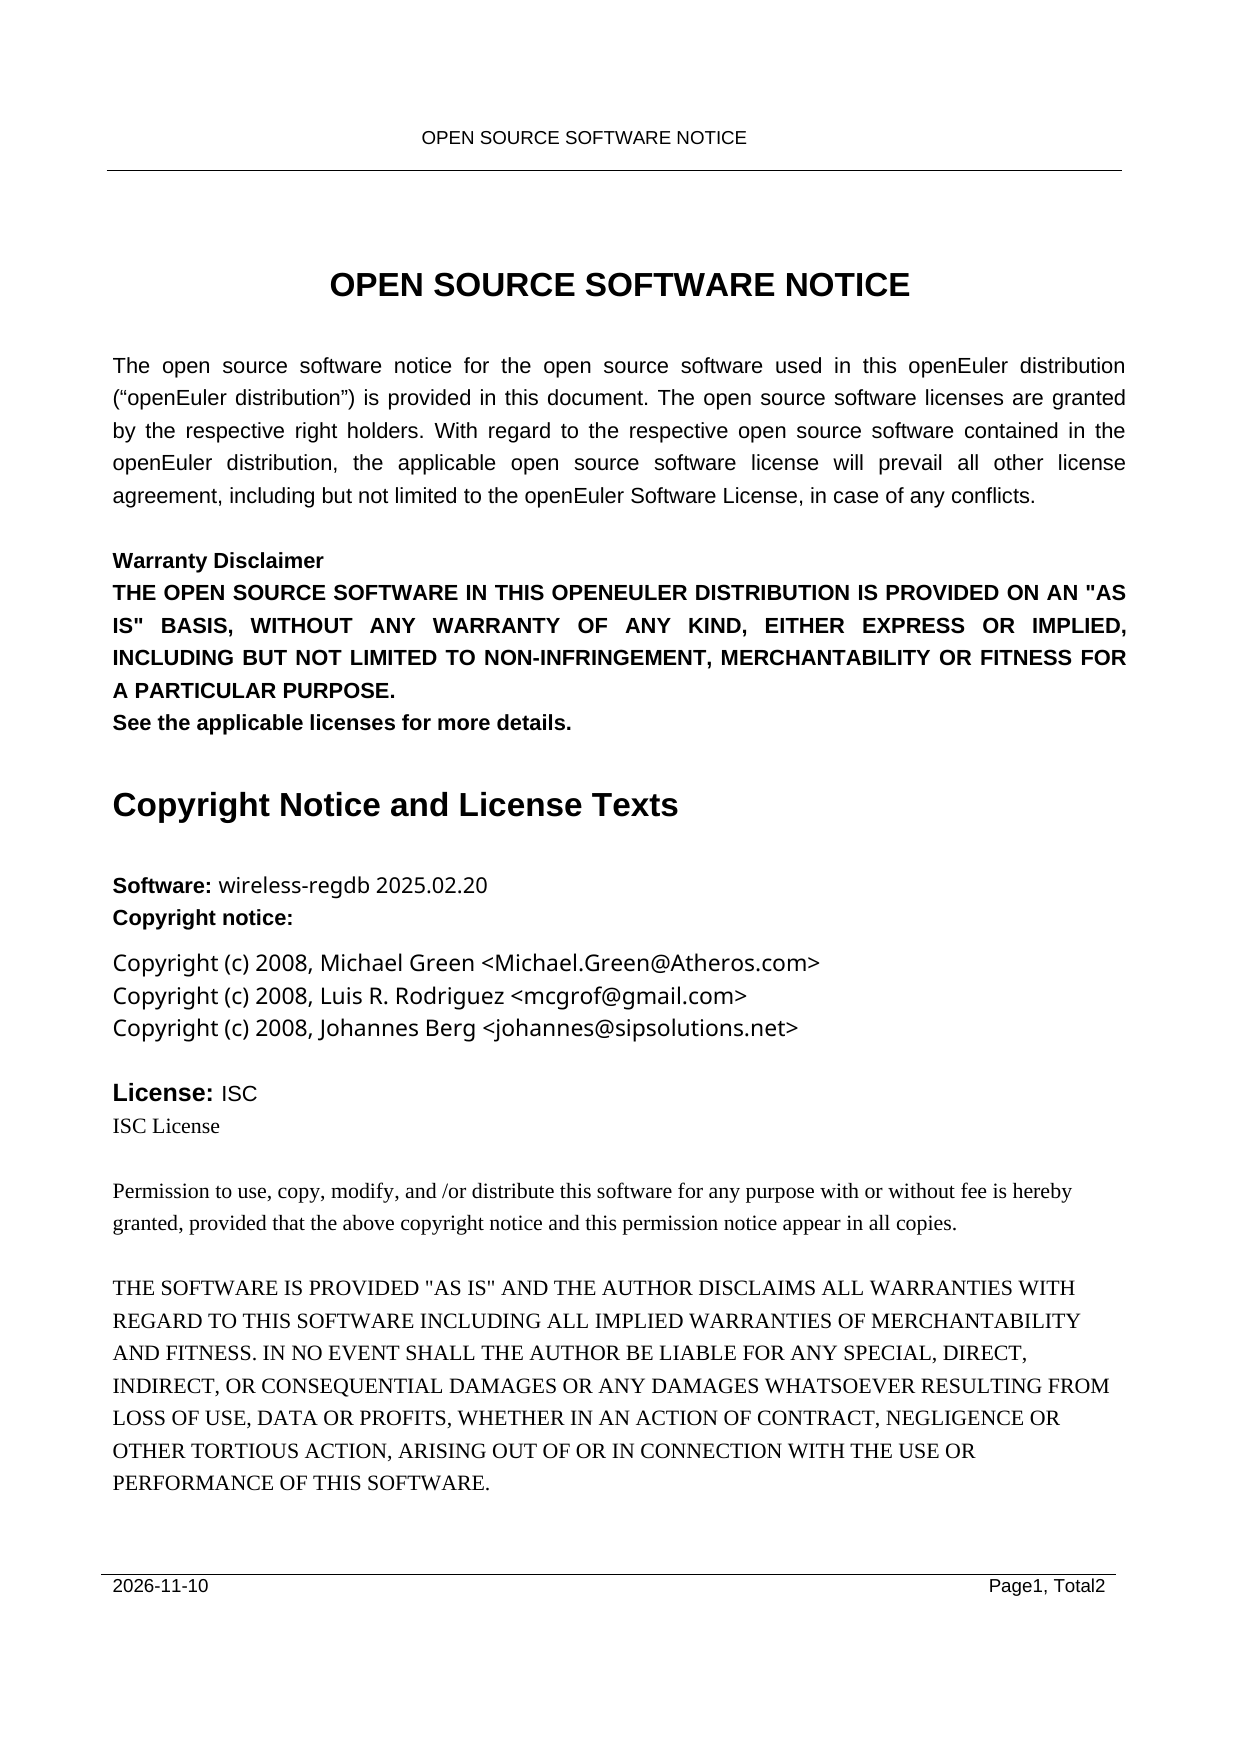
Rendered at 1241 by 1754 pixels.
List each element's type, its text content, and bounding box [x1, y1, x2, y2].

text Copyright (c) 2008, Michael Green <Michael.Green@Atheros.com> Copyright (c) 2008, Luis R. Rodriguez <mcgrof@gmail.com> Copyright (c) 2008, Johannes Berg <johannes@sipsolutions.net> [112, 947, 1128, 1077]
title Software: wireless-regdb 2025.02.20 [112, 869, 1128, 901]
text Copyright notice: [112, 901, 1128, 934]
text OPEN SOURCE SOFTWARE NOTICE [112, 251, 1128, 316]
text License: ISC [112, 1077, 1128, 1109]
text Copyright Notice and License Texts [112, 771, 1128, 836]
text THE OPEN SOURCE SOFTWARE IN THIS OPENEULER DISTRIBUTION IS PROVIDED ON AN "AS IS" BASIS, WITHOUT ANY WARRANTY OF ANY KIND, EITHER EXPRESS OR IMPLIED, INCLUDING BUT NOT LIMITED TO NON-INFRINGEMENT, MERCHANTABILITY OR FITNESS FOR A PARTICULAR PURPOSE. See the applicable licenses for more details. [112, 576, 1128, 739]
text The open source software notice for the open source software used in this openEuler distribution (“openEuler distribution”) is provided in this document. The open source software licenses are granted by the respective right holders. With regard to the respective open source software contained in the openEuler distribution, the applicable open source software license will prevail all other license agreement, including but not limited to the openEuler Software License, in case of any conflicts. [112, 349, 1128, 511]
text Warranty Disclaimer [112, 544, 1128, 576]
text ISC License Permission to use, copy, modify, and /or distribute this software for any purpose with or without fee is hereby granted, provided that the above copyright notice and this permission notice appear in all copies. THE SOFTWARE IS PROVIDED "AS IS" AND THE AUTHOR DISCLAIMS ALL WARRANTIES WITH REGARD TO THIS SOFTWARE INCLUDING ALL IMPLIED WARRANTIES OF MERCHANTABILITY AND FITNESS. IN NO EVENT SHALL THE AUTHOR BE LIABLE FOR ANY SPECIAL, DIRECT, INDIRECT, OR CONSEQUENTIAL DAMAGES OR ANY DAMAGES WHATSOEVER RESULTING FROM LOSS OF USE, DATA OR PROFITS, WHETHER IN AN ACTION OF CONTRACT, NEGLIGENCE OR OTHER TORTIOUS ACTION, ARISING OUT OF OR IN CONNECTION WITH THE USE OR PERFORMANCE OF THIS SOFTWARE. [112, 1109, 1128, 1532]
